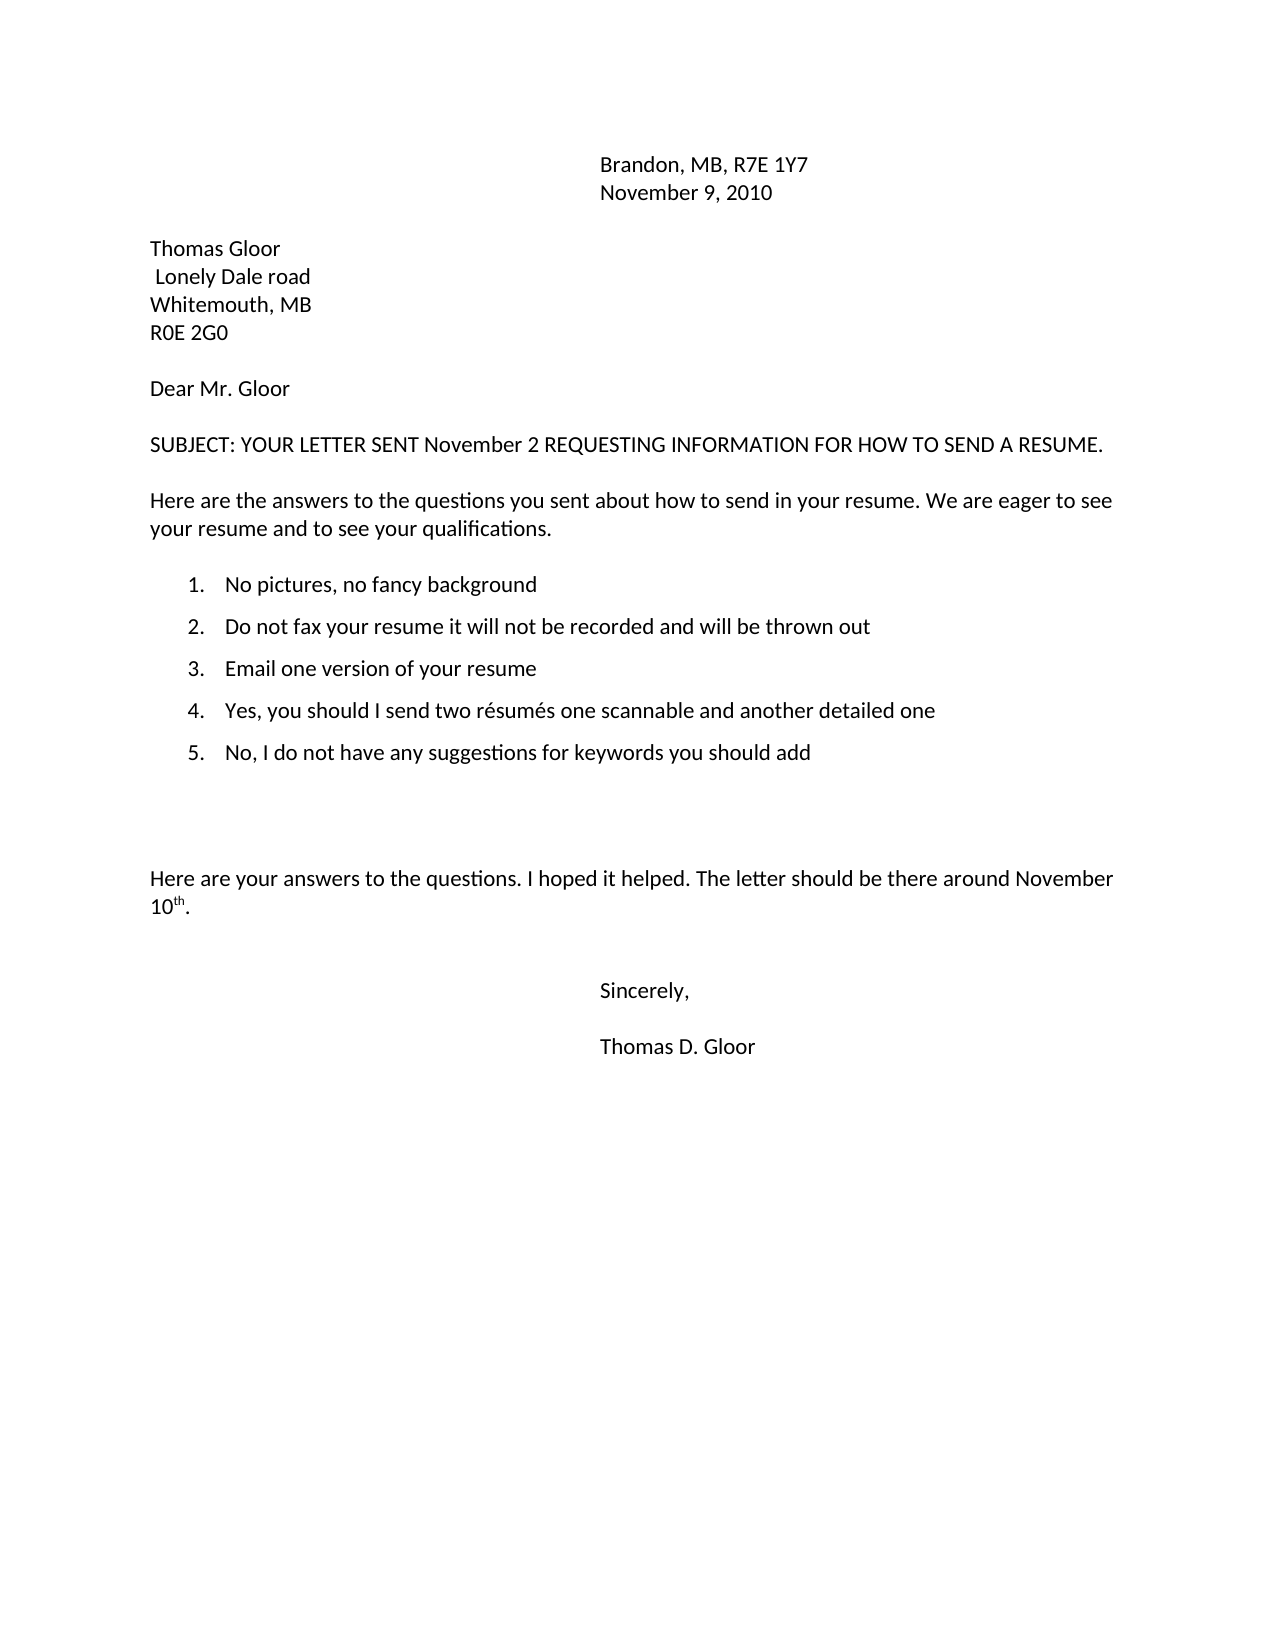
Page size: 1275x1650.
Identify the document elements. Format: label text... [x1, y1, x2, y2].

text SUBJECT: YOUR LETTER SENT November 2 REQUESTING INFORMATION FOR HOW TO SEND A RESUME. [150, 430, 1125, 458]
text Thomas D. Gloor [150, 1032, 1125, 1060]
list Email one version of your resume [187, 654, 1125, 682]
list No, I do not have any suggestions for keywords you should add [187, 738, 1125, 766]
text R0E 2G0 [150, 318, 1125, 346]
text Sincerely, [150, 976, 1125, 1004]
text Here are your answers to the questions. I hoped it helped. The letter should be there around November 10th. [150, 864, 1125, 920]
list No pictures, no fancy background [187, 570, 1125, 598]
text Lonely Dale road [150, 262, 1125, 290]
text Brandon, MB, R7E 1Y7 [150, 150, 1125, 178]
list Do not fax your resume it will not be recorded and will be thrown out [187, 612, 1125, 640]
text Thomas Gloor [150, 234, 1125, 262]
text Whitemouth, MB [150, 290, 1125, 318]
text November 9, 2010 [525, 178, 1125, 206]
text Here are the answers to the questions you sent about how to send in your resume. We are eager to see your resume and to see your qualifications. [150, 486, 1125, 542]
text Dear Mr. Gloor [150, 374, 1125, 402]
list Yes, you should I send two résumés one scannable and another detailed one [187, 696, 1125, 724]
